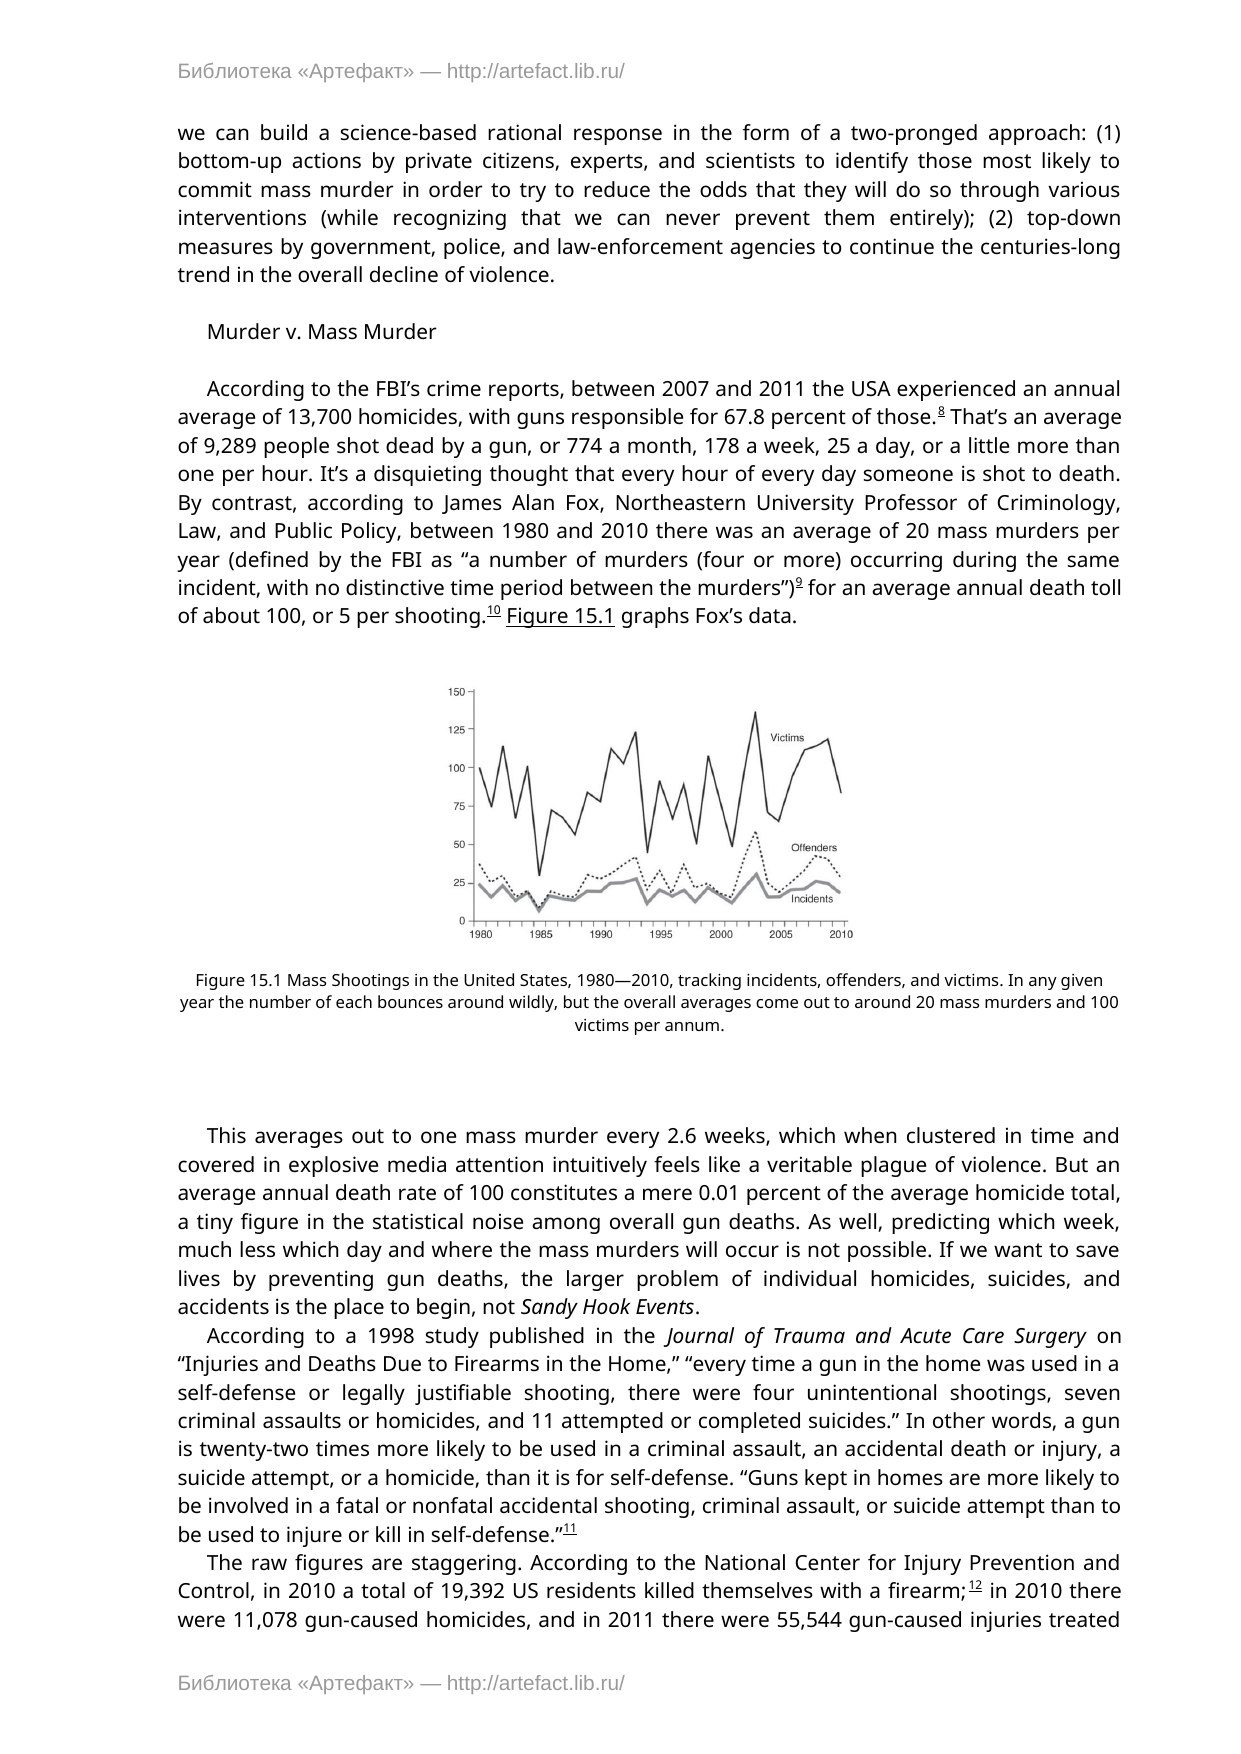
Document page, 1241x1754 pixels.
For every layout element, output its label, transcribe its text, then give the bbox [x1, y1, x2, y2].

picture [346, 686, 954, 940]
subtitle Murder v. Mass Murder [177, 317, 1122, 346]
text This averages out to one mass murder every 2.6 weeks, which when clustered in time and covered in explosive media attention intuitively feels like a veritable plague of violence. But an average annual death rate of 100 constitutes a mere 0.01 percent of the average homicide total, a tiny figure in the statistical noise among overall gun deaths. As well, predicting which week, much less which day and where the mass murders will occur is not possible. If we want to save lives by preventing gun deaths, the larger problem of individual homicides, suicides, and accidents is the place to begin, not Sandy Hook Events. [177, 1122, 1122, 1321]
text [177, 1548, 1122, 1633]
text Figure 15.1 Mass Shootings in the United States, 1980—2010, tracking incidents, offenders, and victims. In any given year the number of each bounces around wildly, but the overall averages come out to around 20 mass murders and 100 victims per annum. [177, 968, 1122, 1036]
text According to a 1998 study published in the Journal of Trauma and Acute Care Surgery on “Injuries and Deaths Due to Firearms in the Home,” “every time a gun in the home was used in a self-defense or legally justifiable shooting, there were four unintentional shootings, seven criminal assaults or homicides, and 11 attempted or completed suicides.” In other words, a gun is twenty-two times more likely to be used in a criminal assault, an accidental death or injury, a suicide attempt, or a homicide, than it is for self-defense. “Guns kept in homes are more likely to be involved in a fatal or nonfatal accidental shooting, criminal assault, or suicide attempt than to be used to injure or kill in self-defense.”11 [177, 1321, 1122, 1548]
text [177, 118, 1122, 289]
text According to the FBI’s crime reports, between 2007 and 2011 the USA experienced an annual average of 13,700 homicides, with guns responsible for 67.8 percent of those.8 That’s an average of 9,289 people shot dead by a gun, or 774 a month, 178 a week, 25 a day, or a little more than one per hour. It’s a disquieting thought that every hour of every day someone is shot to death. By contrast, according to James Alan Fox, Northeastern University Professor of Criminology, Law, and Public Policy, between 1980 and 2010 there was an average of 20 mass murders per year (defined by the FBI as “a number of murders (four or more) occurring during the same incident, with no distinctive time period between the murders”)9 for an average annual death toll of about 100, or 5 per shooting.10 Figure 15.1 graphs Fox’s data. [177, 374, 1122, 630]
